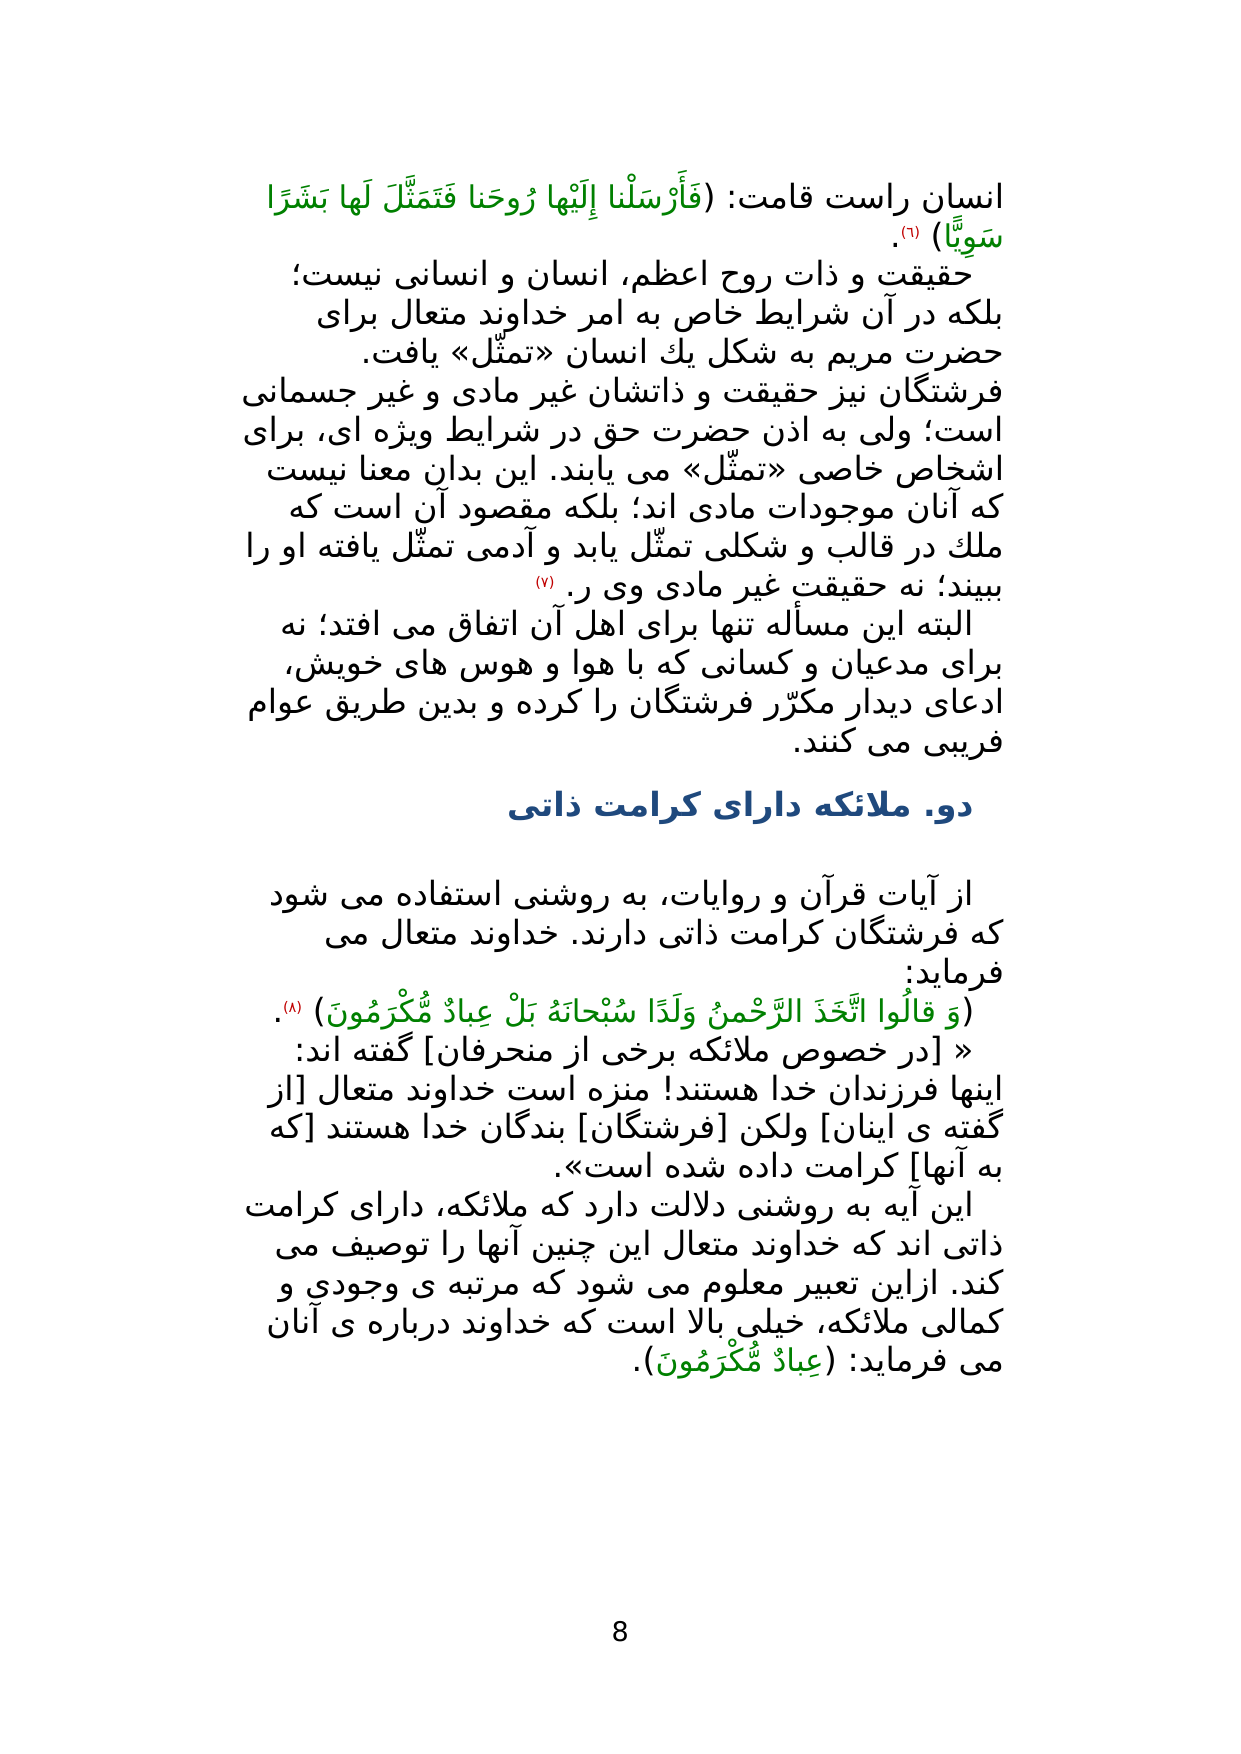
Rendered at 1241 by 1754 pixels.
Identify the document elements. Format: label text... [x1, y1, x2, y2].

text البته اين مسأله تنها براى اهل آن اتفاق مى افتد؛ نه براى مدعيان و كسانى كه با هوا و هوس هاى خويش، ادعاى ديدار مكرّر فرشتگان را كرده و بدين طريق عوام فريبى مى كنند. [236, 604, 1004, 760]
text « [در خصوص ملائكه برخى از منحرفان] گفته اند: اينها فرزندان خدا هستند! منزه است خداوند متعال [از گفته ى اينان] ولكن [فرشتگان] بندگان خدا هستند [كه به آنها] كرامت داده شده است». [236, 1030, 1004, 1186]
text از آيات قرآن و روايات، به روشنى استفاده مى شود كه فرشتگان كرامت ذاتى دارند. خداوند متعال مى فرمايد: [236, 875, 1004, 991]
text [236, 177, 1004, 255]
subtitle دو. ملائكه داراى كرامت ذاتى [236, 785, 1004, 824]
text اين آيه به روشنى دلالت دارد كه ملائكه، داراى كرامت ذاتى اند كه خداوند متعال اين چنين آنها را توصيف مى كند. ازاين تعبير معلوم مى شود كه مرتبه ى وجودى و كمالى ملائكه، خيلى بالا است كه خداوند درباره ى آنان مى فرمايد: (عِبادٌ مُّكْرَمُونَ). [236, 1186, 1004, 1380]
text حقيقت و ذات روح اعظم، انسان و انسانى نيست؛ بلكه در آن شرايط خاص به امر خداوند متعال براى حضرت مريم به شكل يك انسان «تمثّل» يافت. فرشتگان نيز حقيقت و ذاتشان غير مادى و غير جسمانى است؛ ولى به اذن حضرت حق در شرايط ويژه اى، براى اشخاص خاصى «تمثّل» مى يابند. اين بدان معنا نيست كه آنان موجودات مادى اند؛ بلكه مقصود آن است كه ملك در قالب و شكلى تمثّل يابد و آدمى تمثّل يافته او را ببيند؛ نه حقيقت غير مادى وى ر. (٧) [236, 255, 1004, 604]
text (وَ قالُوا اتَّخَذَ الرَّحْمنُ وَلَدًا سُبْحانَهُ بَلْ عِبادٌ مُّكْرَمُونَ) (٨). [236, 991, 1004, 1030]
